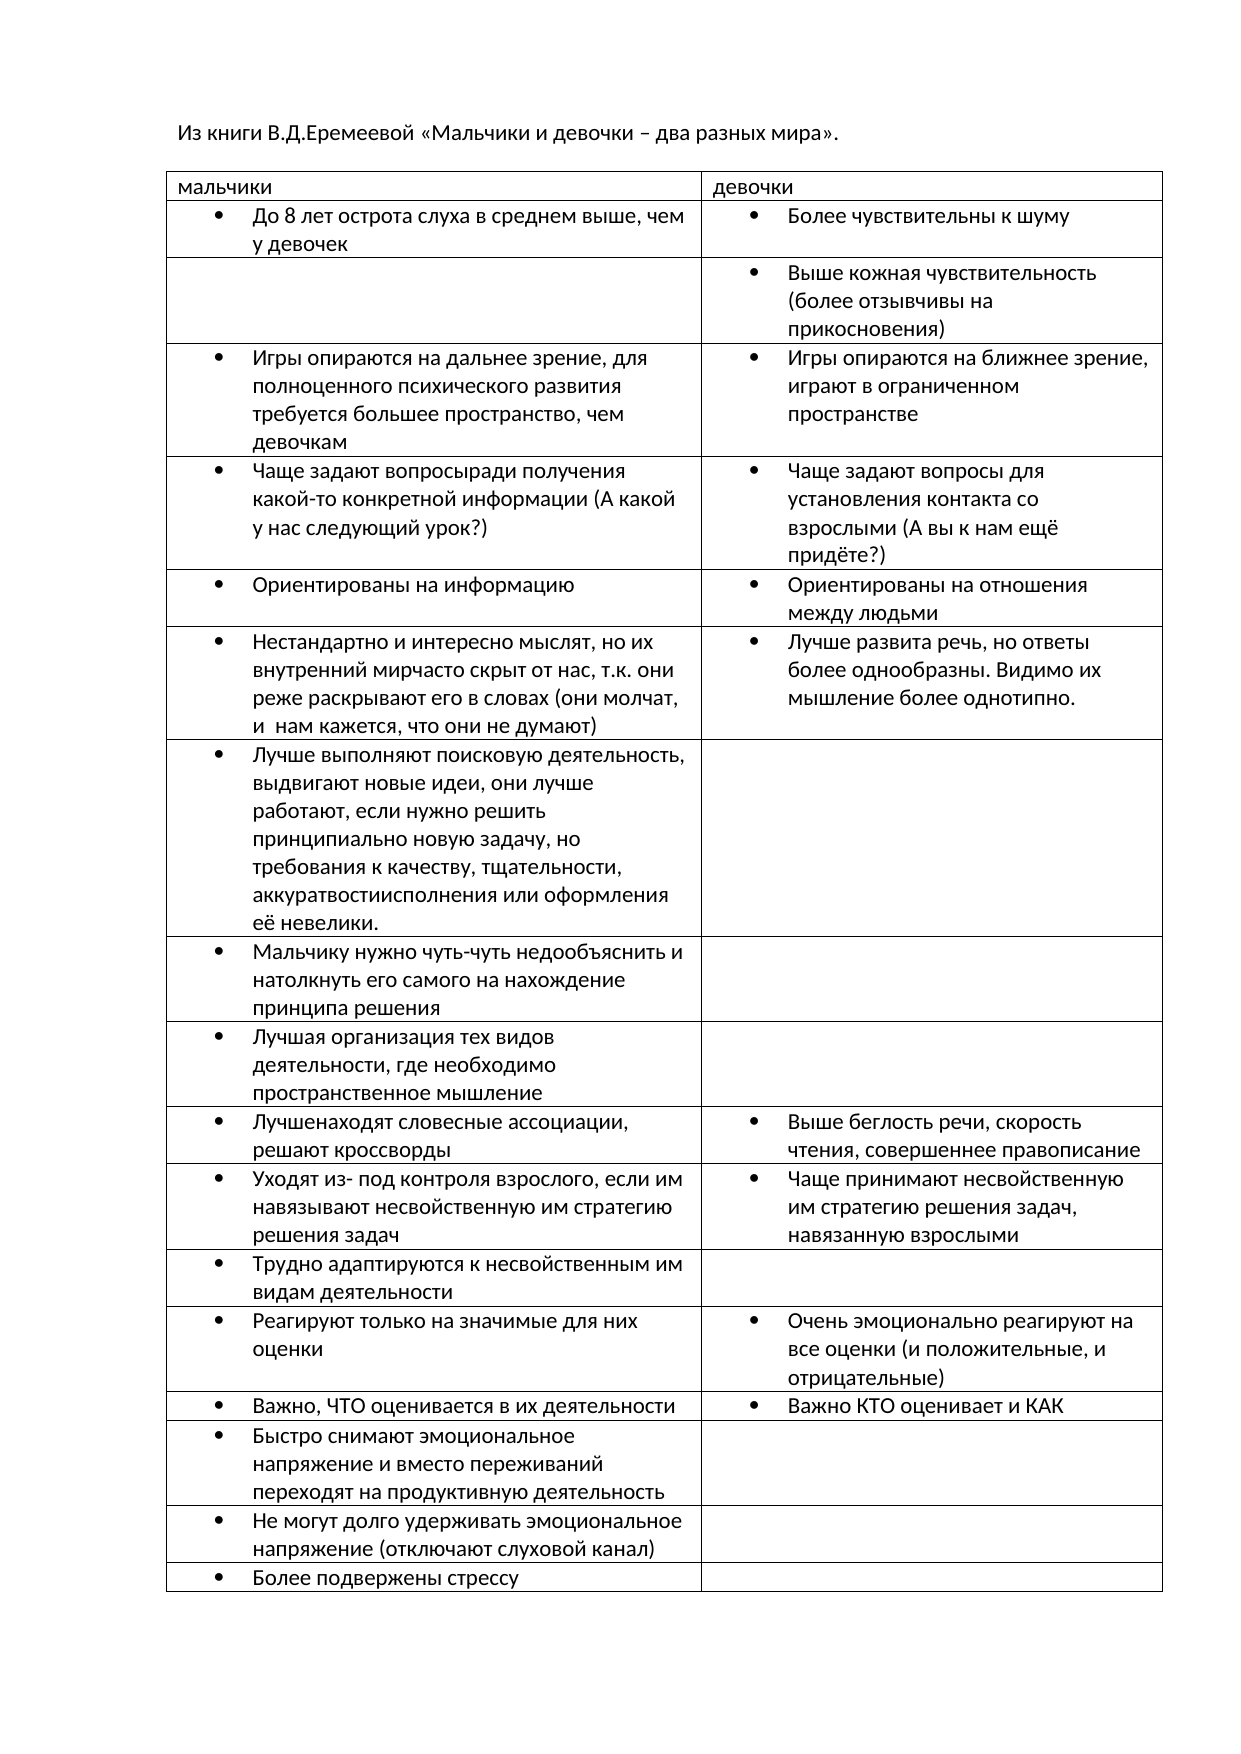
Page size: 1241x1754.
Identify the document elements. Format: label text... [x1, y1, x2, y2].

table_cell Очень эмоционально реагируют на все оценки (и положительные, и отрицательные) [702, 1307, 1162, 1391]
table_cell [702, 1563, 1162, 1591]
table_cell Лучшая организация тех видов деятельности, где необходимо пространственное мышление [167, 1022, 701, 1106]
table_cell Выше беглость речи, скорость чтения, совершеннее правописание [702, 1107, 1162, 1163]
table_cell Чаще задают вопросы для установления контакта со взрослыми (А вы к нам ещё придёте?) [702, 457, 1162, 569]
table_cell Не могут долго удерживать эмоциональное напряжение (отключают слуховой канал) [167, 1506, 701, 1562]
table_cell Нестандартно и интересно мыслят, но их внутренний мирчасто скрыт от нас, т.к. они реже раскрывают его в словах (они молчат, и нам кажется, что они не думают) [167, 627, 701, 739]
text Из книги В.Д.Еремеевой «Мальчики и девочки – два разных мира». [177, 118, 1152, 146]
table_header девочки [702, 172, 1162, 200]
table_cell Ориентированы на информацию [167, 570, 701, 626]
table_cell [702, 1506, 1162, 1562]
table_cell [167, 258, 701, 342]
table_cell Ориентированы на отношения между людьми [702, 570, 1162, 626]
table_cell Чаще задают вопросыради получения какой-то конкретной информации (А какой у нас следующий урок?) [167, 457, 701, 569]
table_cell Уходят из- под контроля взрослого, если им навязывают несвойственную им стратегию решения задач [167, 1164, 701, 1248]
table_cell Чаще принимают несвойственную им стратегию решения задач, навязанную взрослыми [702, 1164, 1162, 1248]
table_cell [702, 740, 1162, 936]
table_cell До 8 лет острота слуха в среднем выше, чем у девочек [167, 201, 701, 257]
table_cell Выше кожная чувствительность (более отзывчивы на прикосновения) [702, 258, 1162, 342]
table_cell [702, 1421, 1162, 1505]
table_cell Лучшенаходят словесные ассоциации, решают кроссворды [167, 1107, 701, 1163]
table_cell Быстро снимают эмоциональное напряжение и вместо переживаний переходят на продуктивную деятельность [167, 1421, 701, 1505]
table_cell Игры опираются на ближнее зрение, играют в ограниченном пространстве [702, 344, 1162, 456]
table_cell Лучше развита речь, но ответы более однообразны. Видимо их мышление более однотипно. [702, 627, 1162, 739]
table_cell Реагируют только на значимые для них оценки [167, 1307, 701, 1391]
table_cell Мальчику нужно чуть-чуть недообъяснить и натолкнуть его самого на нахождение принципа решения [167, 937, 701, 1021]
table_cell Трудно адаптируются к несвойственным им видам деятельности [167, 1250, 701, 1306]
table_cell Важно, ЧТО оценивается в их деятельности [167, 1392, 701, 1420]
table_cell [702, 937, 1162, 1021]
table_cell Более чувствительны к шуму [702, 201, 1162, 257]
table_cell Игры опираются на дальнее зрение, для полноценного психического развития требуется большее пространство, чем девочкам [167, 344, 701, 456]
table_cell Более подвержены стрессу [167, 1563, 701, 1591]
table_header мальчики [167, 172, 701, 200]
table_cell [702, 1022, 1162, 1106]
table_cell [702, 1250, 1162, 1306]
table_cell Важно КТО оценивает и КАК [702, 1392, 1162, 1420]
table_cell Лучше выполняют поисковую деятельность, выдвигают новые идеи, они лучше работают, если нужно решить принципиально новую задачу, но требования к качеству, тщательности, аккуратвостиисполнения или оформления её невелики. [167, 740, 701, 936]
